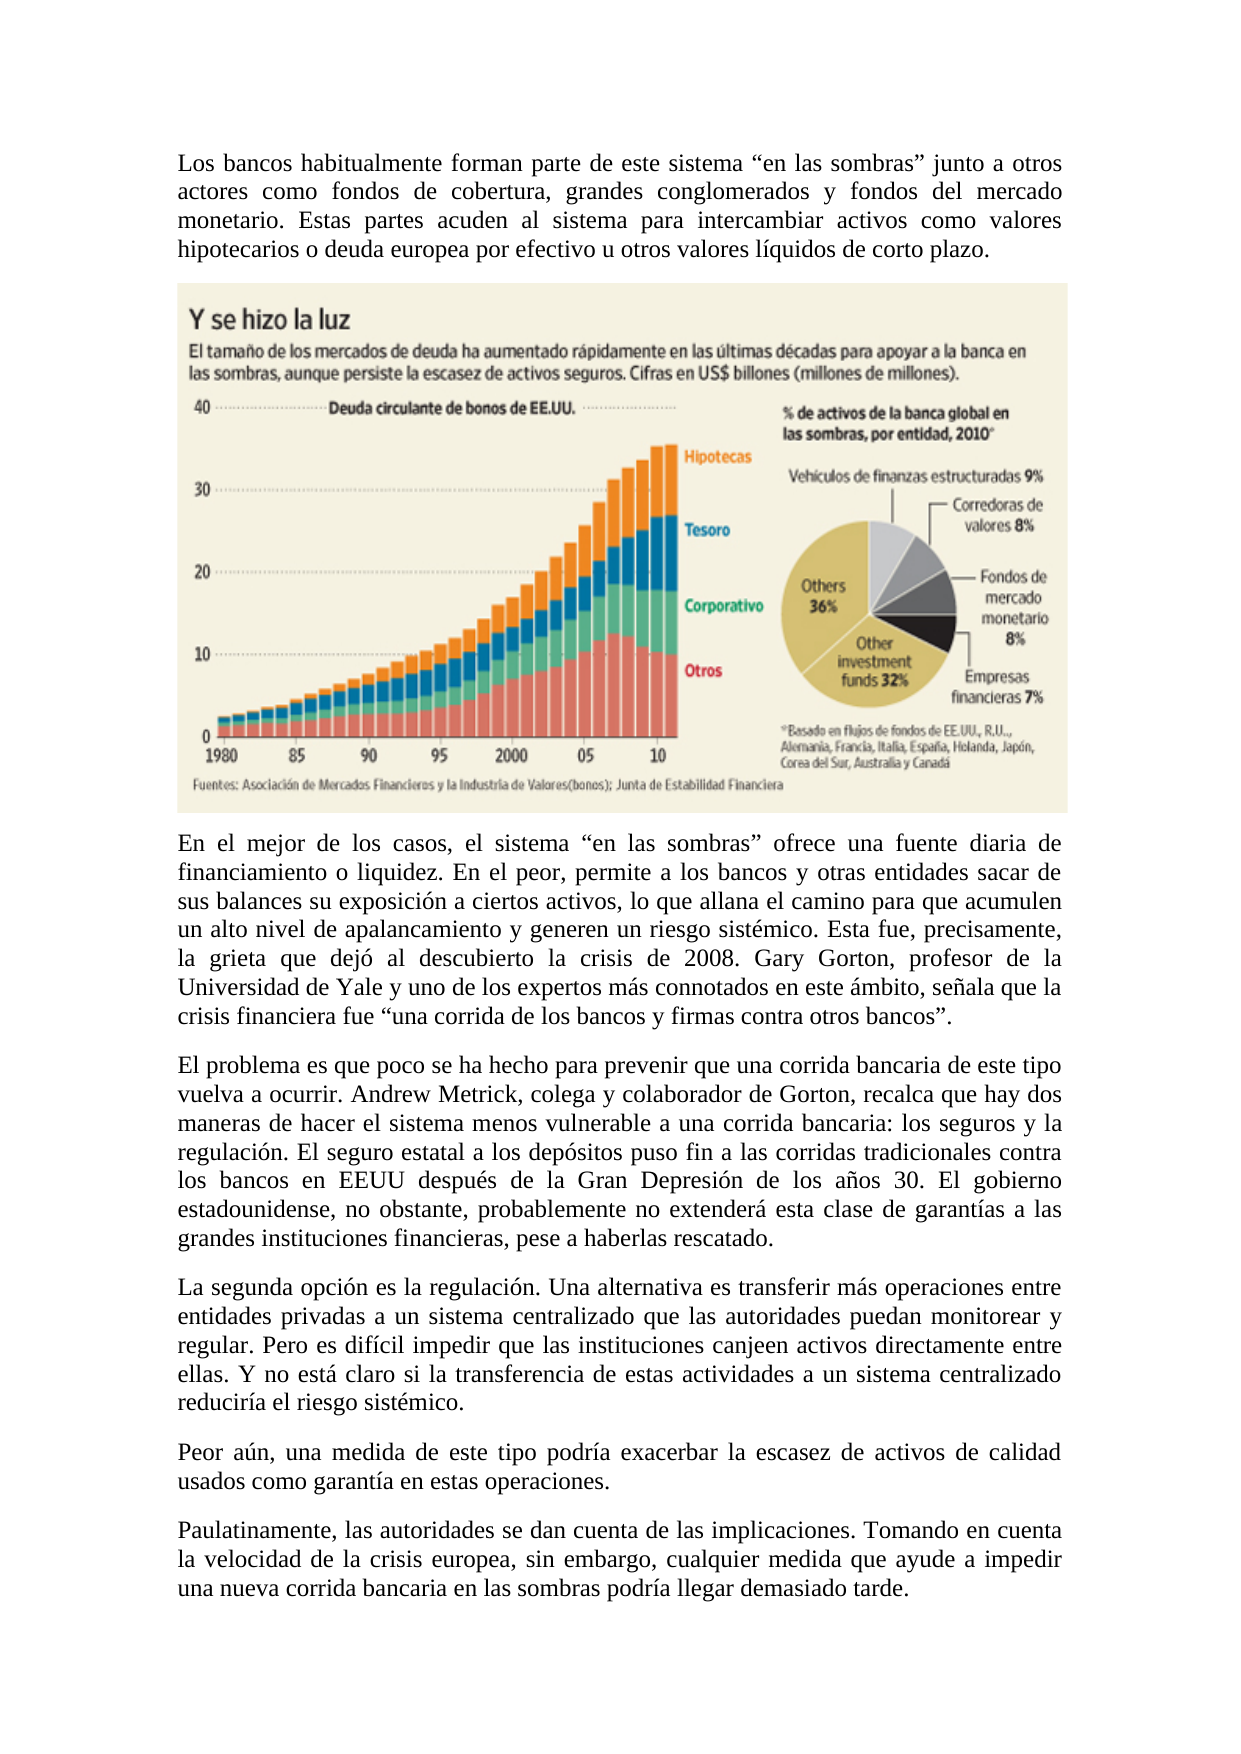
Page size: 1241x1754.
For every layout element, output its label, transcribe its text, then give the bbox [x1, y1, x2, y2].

text Paulatinamente, las autoridades se dan cuenta de las implicaciones. Tomando en cuenta la velocidad de la crisis europea, sin embargo, cualquier medida que ayude a impedir una nueva corrida bancaria en las sombras podría llegar demasiado tarde. [177, 1515, 1063, 1602]
picture [177, 283, 1068, 813]
text En el mejor de los casos, el sistema “en las sombras” ofrece una fuente diaria de financiamiento o liquidez. En el peor, permite a los bancos y otras entidades sacar de sus balances su exposición a ciertos activos, lo que allana el camino para que acumulen un alto nivel de apalancamiento y generen un riesgo sistémico. Esta fue, precisamente, la grieta que dejó al descubierto la crisis de 2008. Gary Gorton, profesor de la Universidad de Yale y uno de los expertos más connotados en este ámbito, señala que la crisis financiera fue “una corrida de los bancos y firmas contra otros bancos”. [177, 828, 1063, 1029]
text Peor aún, una medida de este tipo podría exacerbar la escasez de activos de calidad usados como garantía en estas operaciones. [177, 1437, 1063, 1494]
text Los bancos habitualmente forman parte de este sistema “en las sombras” junto a otros actores como fondos de cobertura, grandes conglomerados y fondos del mercado monetario. Estas partes acuden al sistema para intercambiar activos como valores hipotecarios o deuda europea por efectivo u otros valores líquidos de corto plazo. [177, 148, 1063, 263]
text La segunda opción es la regulación. Una alternativa es transferir más operaciones entre entidades privadas a un sistema centralizado que las autoridades puedan monitorear y regular. Pero es difícil impedir que las instituciones canjeen activos directamente entre ellas. Y no está claro si la transferencia de estas actividades a un sistema centralizado reduciría el riesgo sistémico. [177, 1272, 1063, 1416]
text El problema es que poco se ha hecho para prevenir que una corrida bancaria de este tipo vuelva a ocurrir. Andrew Metrick, colega y colaborador de Gorton, recalca que hay dos maneras de hacer el sistema menos vulnerable a una corrida bancaria: los seguros y la regulación. El seguro estatal a los depósitos puso fin a las corridas tradicionales contra los bancos en EEUU después de la Gran Depresión de los años 30. El gobierno estadounidense, no obstante, probablemente no extenderá esta clase de garantías a las grandes instituciones financieras, pese a haberlas rescatado. [177, 1050, 1063, 1252]
